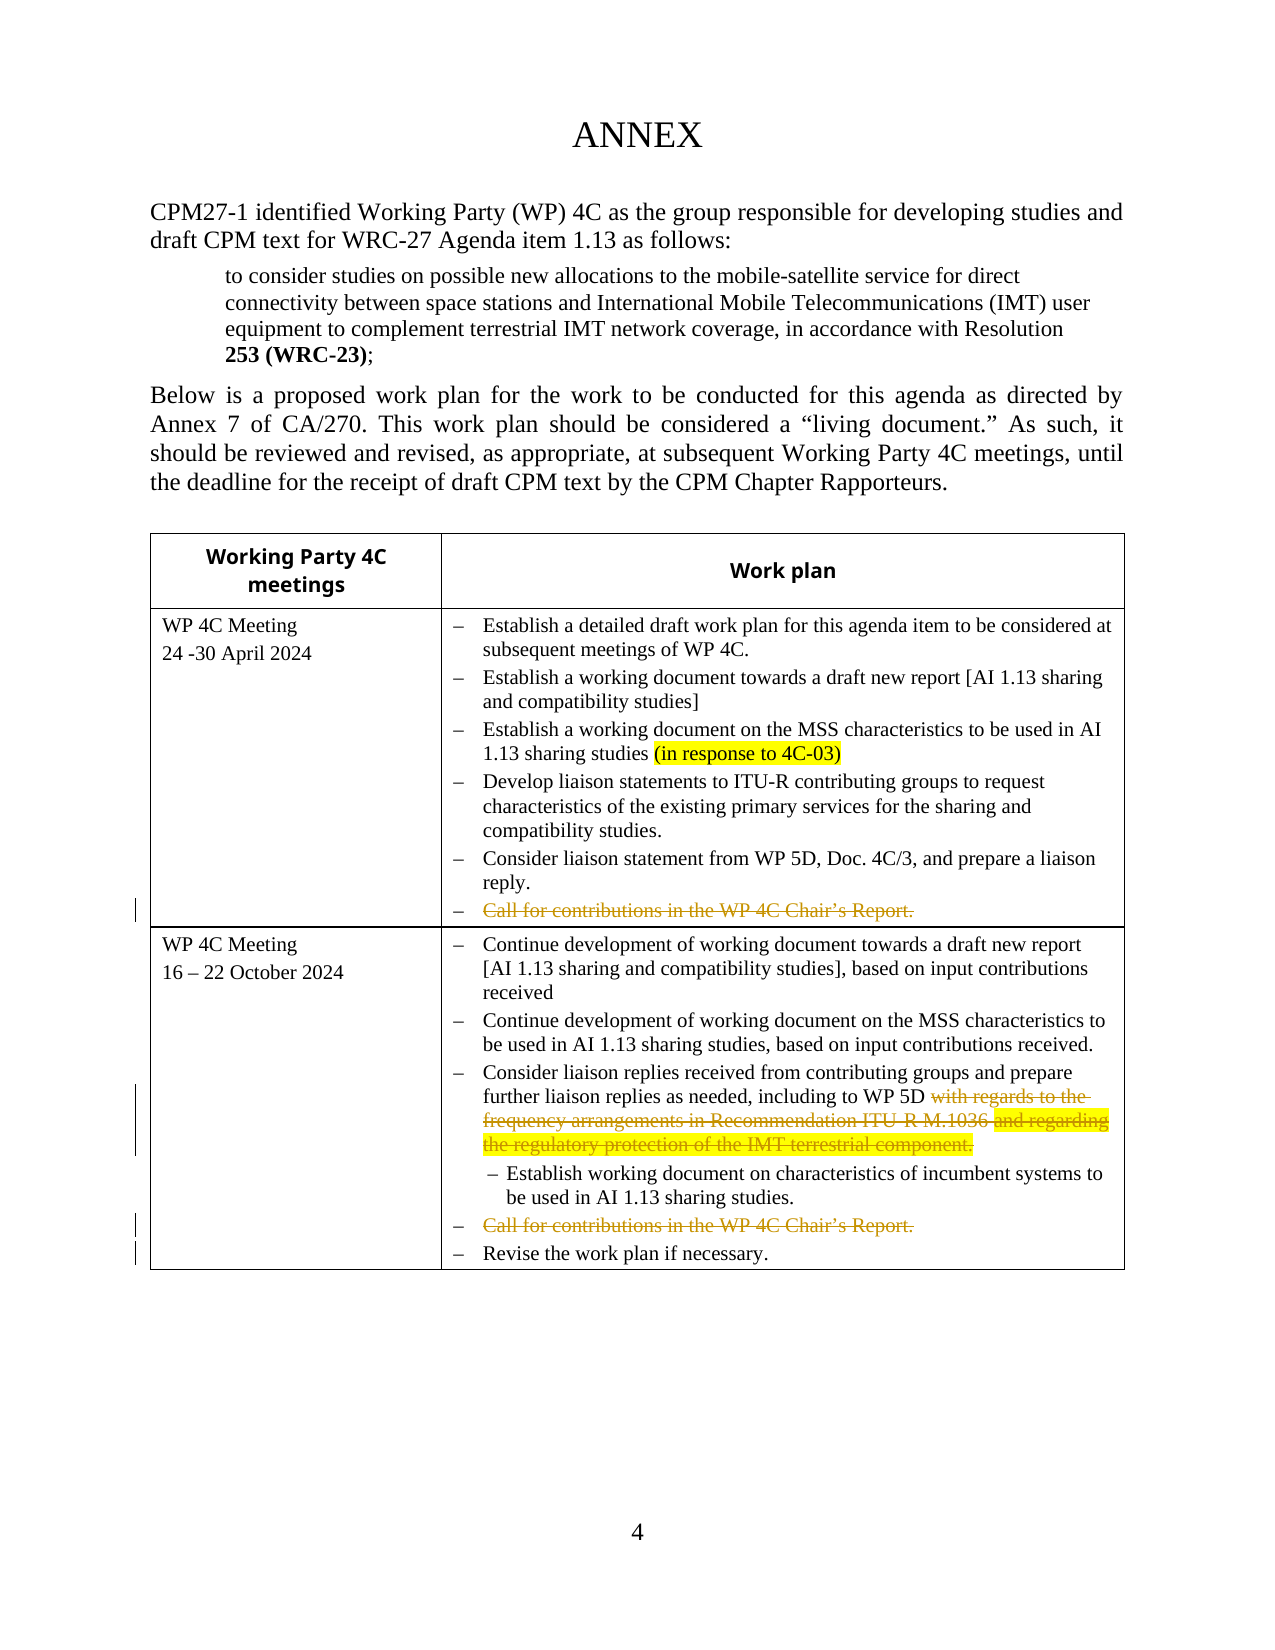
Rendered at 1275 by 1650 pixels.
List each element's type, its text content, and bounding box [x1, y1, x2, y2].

table_cell – Continue development of working document towards a draft new report [AI 1.13 sharing and compatibility studies], based on input contributions received – Continue development of working document on the MSS characteristics to be used in AI 1.13 sharing studies, based on input contributions received. – Consider liaison replies received from contributing groups and prepare further liaison replies as needed, including to WP 5D – Establish working document on characteristics of incumbent systems to be used in AI 1.13 sharing studies. – – Revise the work plan if necessary. [442, 928, 1124, 1269]
table_header Work plan [442, 534, 1124, 607]
table_cell – Establish a detailed draft work plan for this agenda item to be considered at subsequent meetings of WP 4C. – Establish a working document towards a draft new report [AI 1.13 sharing and compatibility studies] – Establish a working document on the MSS characteristics to be used in AI 1.13 sharing studies (in response to 4C-03) – Develop liaison statements to ITU-R contributing groups to request characteristics of the existing primary services for the sharing and compatibility studies. – Consider liaison statement from WP 5D, Doc. 4C/3, and prepare a liaison reply. – [442, 609, 1124, 926]
table_cell WP 4C Meeting 16 – 22 October 2024 [151, 928, 441, 1269]
title CPM27-1 identified Working Party (WP) 4C as the group responsible for developing studies and draft CPM text for WRC-27 Agenda item 1.13 as follows: [150, 197, 1125, 254]
text to consider studies on possible new allocations to the mobile-satellite service for direct connectivity between space stations and International Mobile Telecommunications (IMT) user equipment to complement terrestrial IMT network coverage, in accordance with Resolution ​253 (WRC-23); [107, 262, 1125, 368]
table_header Working Party 4C meetings [151, 534, 441, 607]
table_cell WP 4C Meeting 24 -30 April 2024 [151, 609, 441, 926]
text ANNEX [150, 112, 1125, 156]
text Below is a proposed work plan for the work to be conducted for this agenda as directed by Annex 7 of CA/270. This work plan should be considered a “living document.” As such, it should be reviewed and revised, as appropriate, at subsequent Working Party 4C meetings, until the deadline for the receipt of draft CPM text by the CPM Chapter Rapporteurs. [150, 380, 1125, 495]
